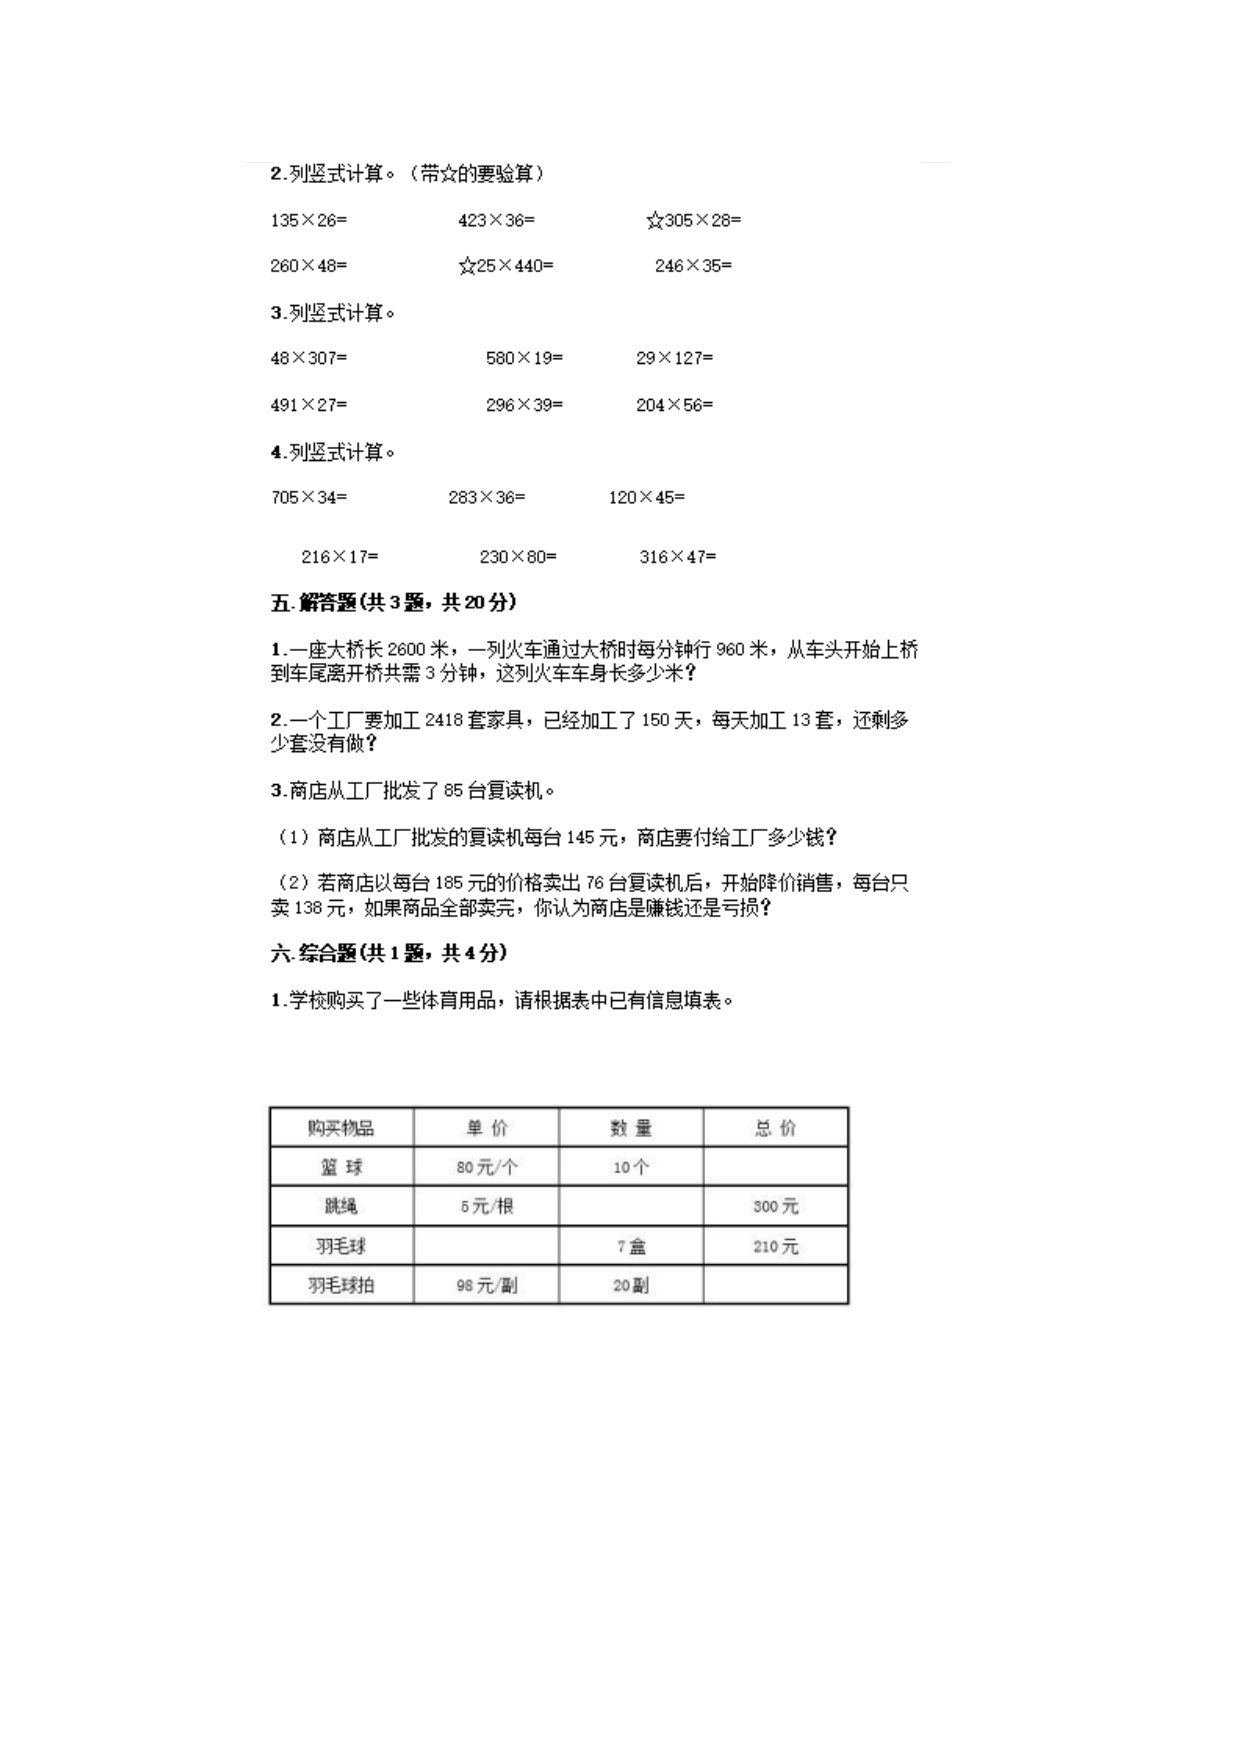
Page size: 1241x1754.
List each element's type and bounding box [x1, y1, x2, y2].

picture [245, 162, 995, 1094]
picture [234, 1104, 1007, 1341]
